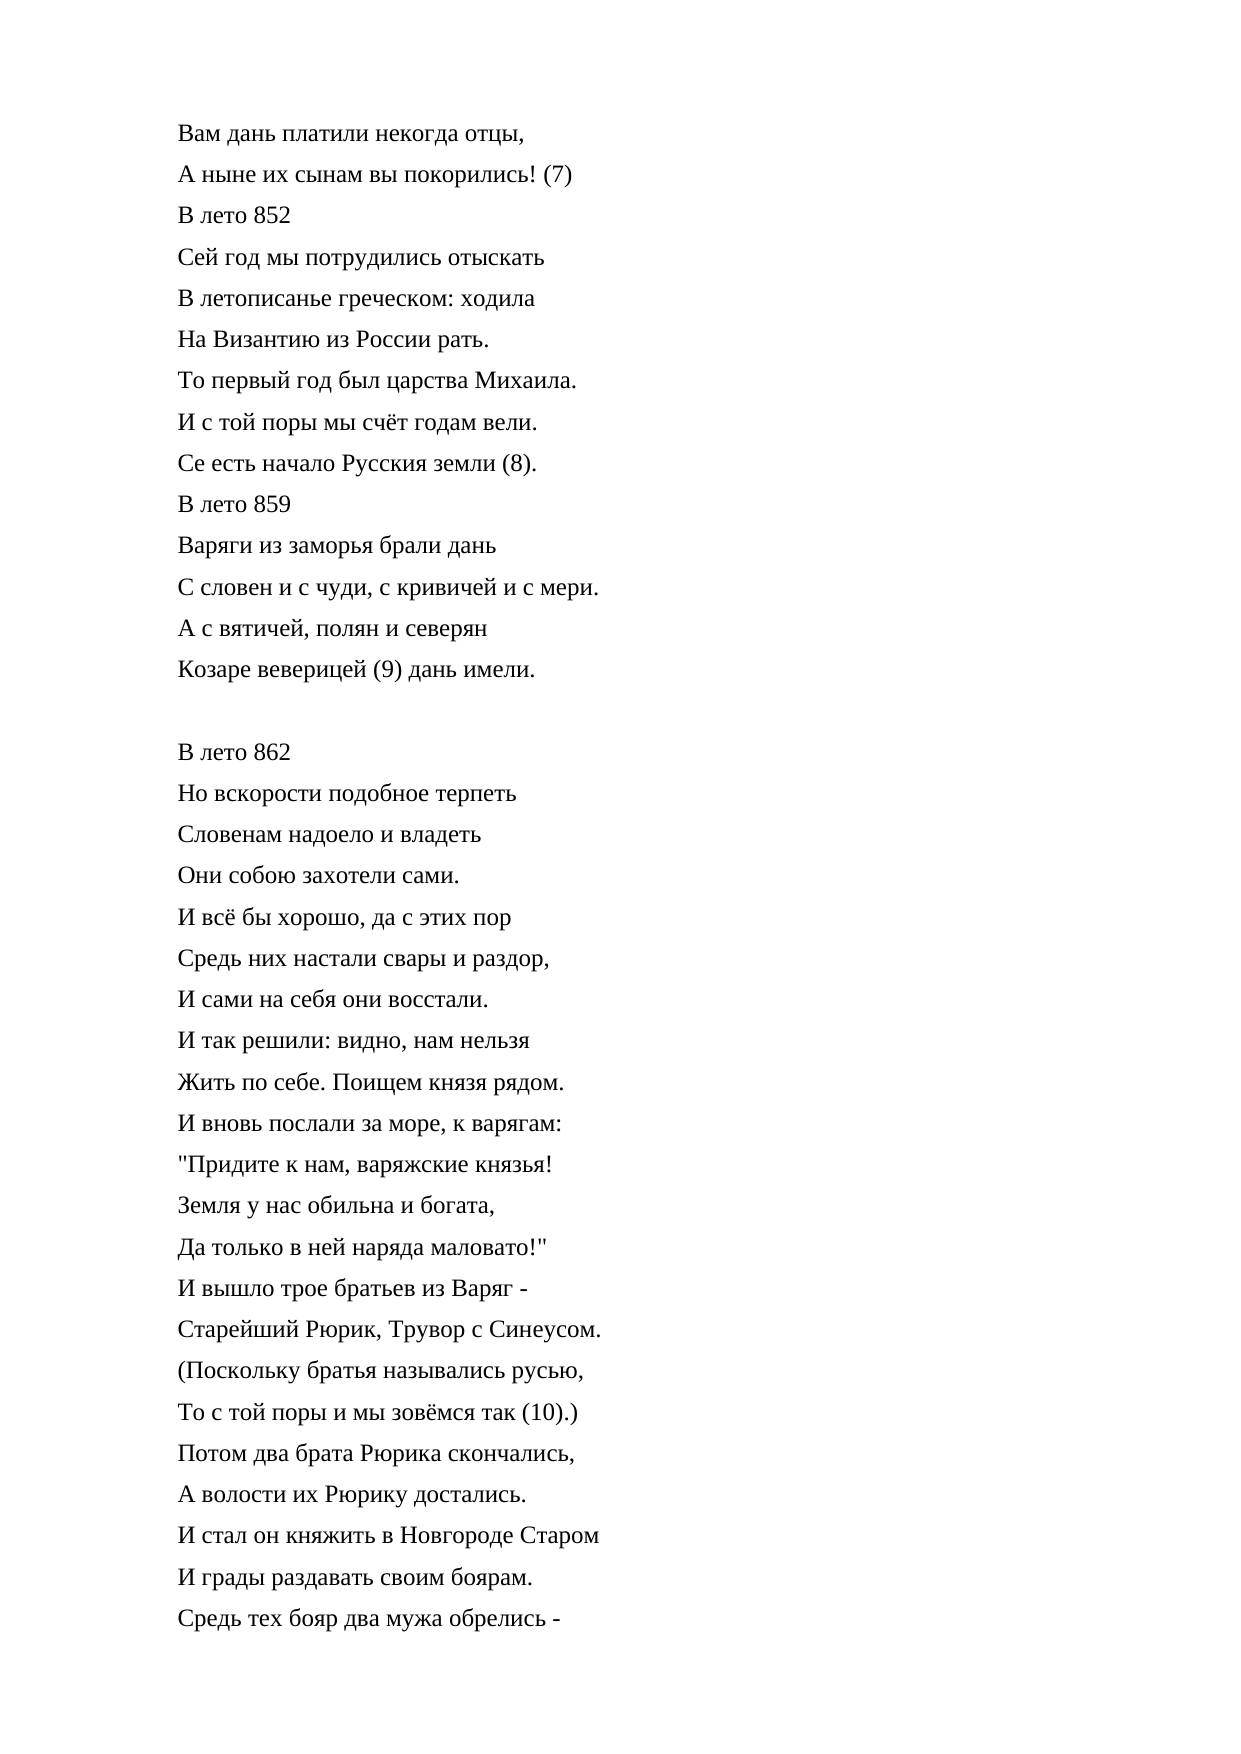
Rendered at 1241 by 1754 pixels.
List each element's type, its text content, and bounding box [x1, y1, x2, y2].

text Сей год мы потрудились отыскать [118, 242, 1122, 271]
text Земля у нас обильна и богата, [118, 1191, 1122, 1219]
text То первый год был царства Михаила. [118, 366, 1122, 394]
text На Византию из России рать. [118, 324, 1122, 353]
text И всё бы хорошо, да с этих пор [118, 902, 1122, 931]
text В лето 859 [118, 489, 1122, 518]
text То с той поры и мы зовёмся так (10).) [118, 1397, 1122, 1426]
text С словен и с чуди, с кривичей и с мери. [118, 572, 1122, 601]
text Средь тех бояр два мужа обрелись - [118, 1603, 1122, 1632]
text В летописанье греческом: ходила [118, 283, 1122, 312]
text И стал он княжить в Новгороде Старом [118, 1521, 1122, 1549]
text Се есть начало Русския земли (8). [118, 448, 1122, 477]
text Жить по себе. Поищем князя рядом. [118, 1067, 1122, 1096]
text Козаре веверицей (9) дань имели. [118, 654, 1122, 683]
text И так решили: видно, нам нельзя [118, 1026, 1122, 1054]
text В лето 852 [118, 201, 1122, 229]
text Средь них настали свары и раздор, [118, 943, 1122, 972]
text В лето 862 [118, 737, 1122, 766]
text Словенам надоело и владеть [118, 819, 1122, 848]
text Старейший Рюрик, Трувор с Синеусом. [118, 1314, 1122, 1343]
text И вышло трое братьев из Варяг - [118, 1273, 1122, 1302]
text "Придите к нам, варяжские князья! [118, 1149, 1122, 1178]
text И вновь послали за море, к варягам: [118, 1108, 1122, 1137]
text Они собою захотели сами. [118, 861, 1122, 889]
text Да только в ней наряда маловато!" [118, 1232, 1122, 1261]
text (Поскольку братья назывались русью, [118, 1356, 1122, 1384]
text А волости их Рюрику достались. [118, 1479, 1122, 1508]
text И грады раздавать своим боярам. [118, 1562, 1122, 1591]
text Потом два брата Рюрика скончались, [118, 1438, 1122, 1467]
text Но вскорости подобное терпеть [118, 778, 1122, 807]
text А с вятичей, полян и северян [118, 613, 1122, 642]
text И с той поры мы счёт годам вели. [118, 407, 1122, 436]
text А ныне их сынам вы покорились! (7) [118, 159, 1122, 188]
text Варяги из заморья брали дань [118, 531, 1122, 559]
text Вам дань платили некогда отцы, [118, 118, 1122, 147]
text И сами на себя они восстали. [118, 984, 1122, 1013]
